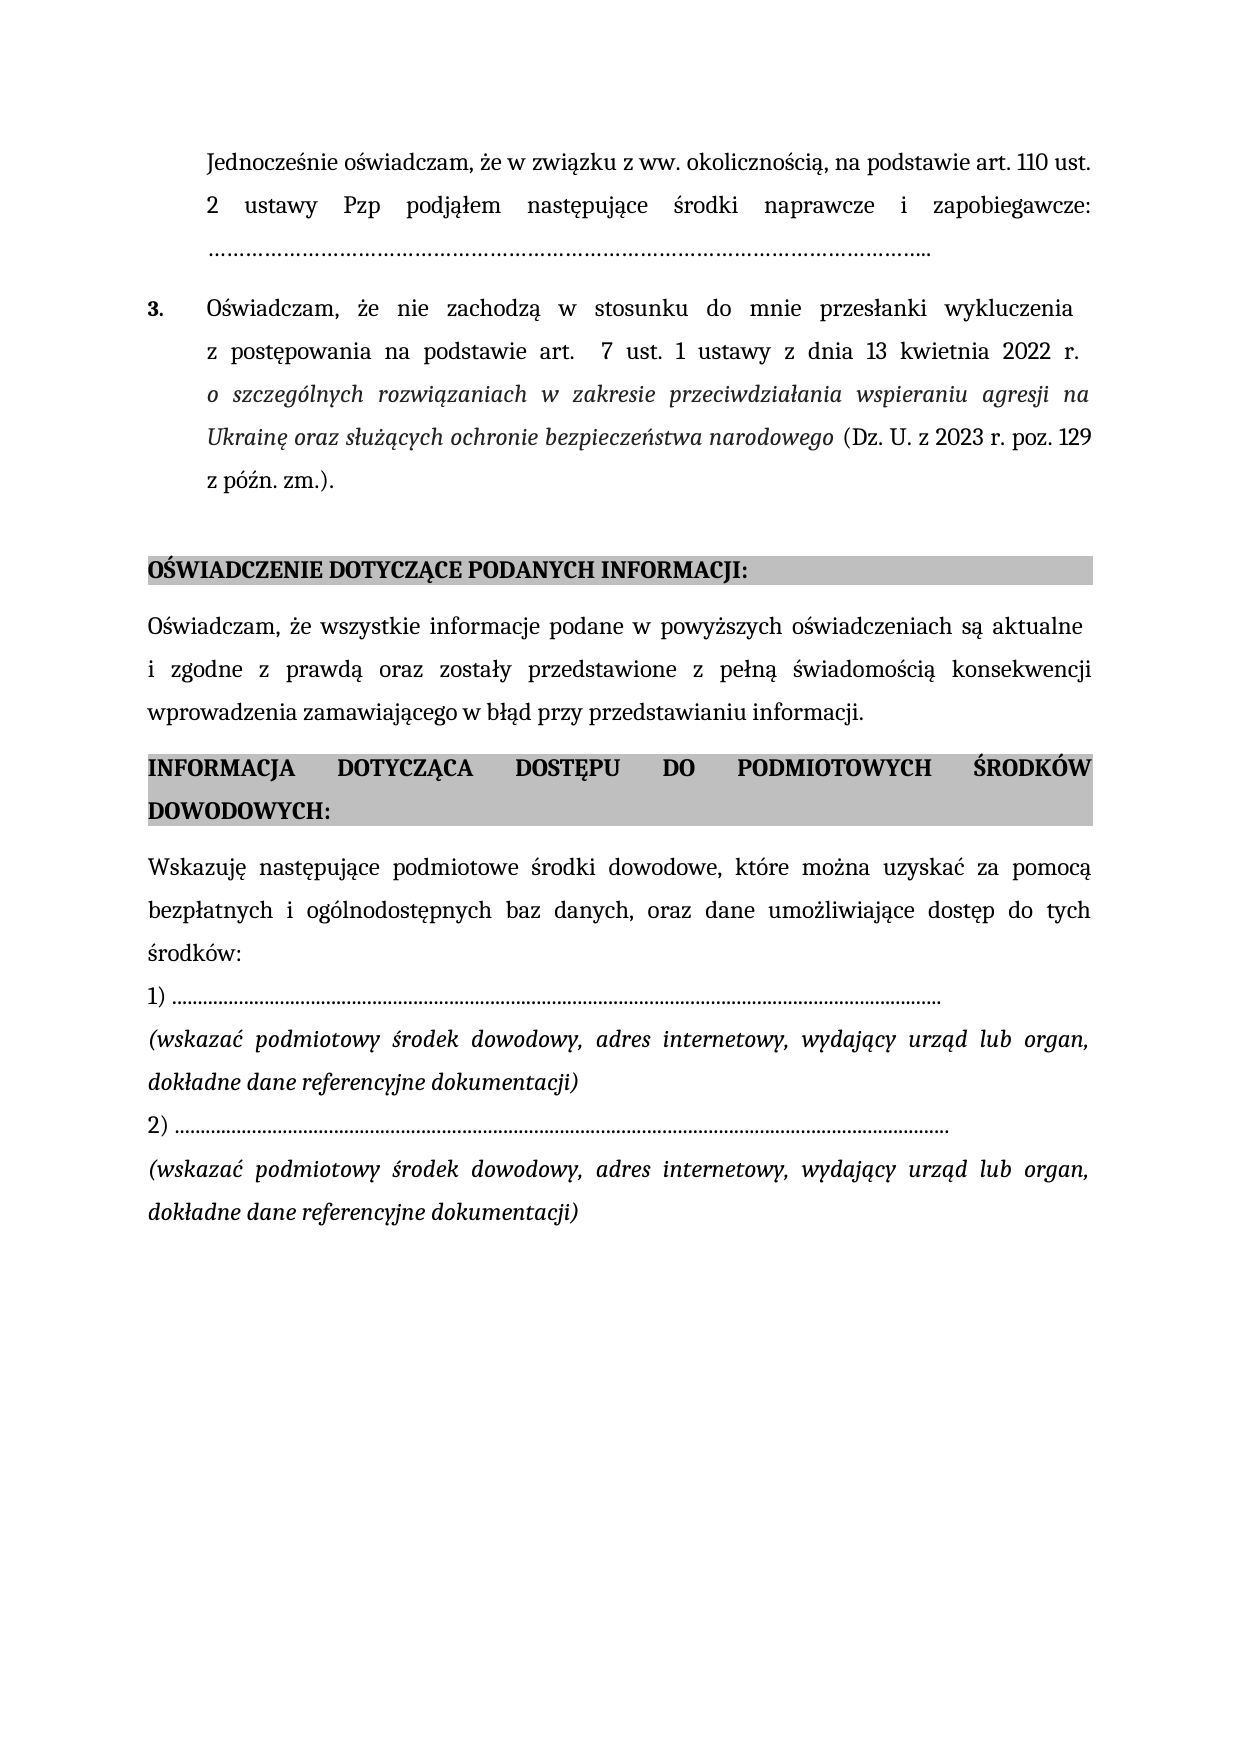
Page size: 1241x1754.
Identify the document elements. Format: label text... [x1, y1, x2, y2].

text 1) ...................................................................................................................................................... [148, 982, 1093, 1011]
text 2) ....................................................................................................................................................... [148, 1111, 1093, 1140]
text INFORMACJA DOTYCZĄCA DOSTĘPU DO PODMIOTOWYCH ŚRODKÓW DOWODOWYCH: [148, 754, 1093, 826]
list Oświadczam, że nie zachodzą w stosunku do mnie przesłanki wykluczenia z postępowania na podstawie art. 7 ust. 1 ustawy z dnia 13 kwietnia 2022 r. o szczególnych rozwiązaniach w zakresie przeciwdziałania wspieraniu agresji na Ukrainę oraz służących ochronie bezpieczeństwa narodowego (Dz. U. z 2023 r. poz. 129 z późn. zm.). [148, 294, 1093, 495]
text Oświadczam, że wszystkie informacje podane w powyższych oświadczeniach są aktualne i zgodne z prawdą oraz zostały przedstawione z pełną świadomością konsekwencji wprowadzenia zamawiającego w błąd przy przedstawianiu informacji. [148, 612, 1093, 727]
text (wskazać podmiotowy środek dowodowy, adres internetowy, wydający urząd lub organ, dokładne dane referencyjne dokumentacji) [148, 1154, 1093, 1226]
list Jednocześnie oświadczam, że w związku z ww. okolicznością, na podstawie art. 110 ust. 2 ustawy Pzp podjąłem następujące środki naprawcze i zapobiegawcze: …………………………………………………………………………………………………….. [207, 148, 1093, 263]
text OŚWIADCZENIE DOTYCZĄCE PODANYCH INFORMACJI: [148, 556, 1093, 585]
text Wskazuję następujące podmiotowe środki dowodowe, które można uzyskać za pomocą bezpłatnych i ogólnodostępnych baz danych, oraz dane umożliwiające dostęp do tych środków: [148, 853, 1093, 968]
text (wskazać podmiotowy środek dowodowy, adres internetowy, wydający urząd lub organ, dokładne dane referencyjne dokumentacji) [148, 1025, 1093, 1097]
